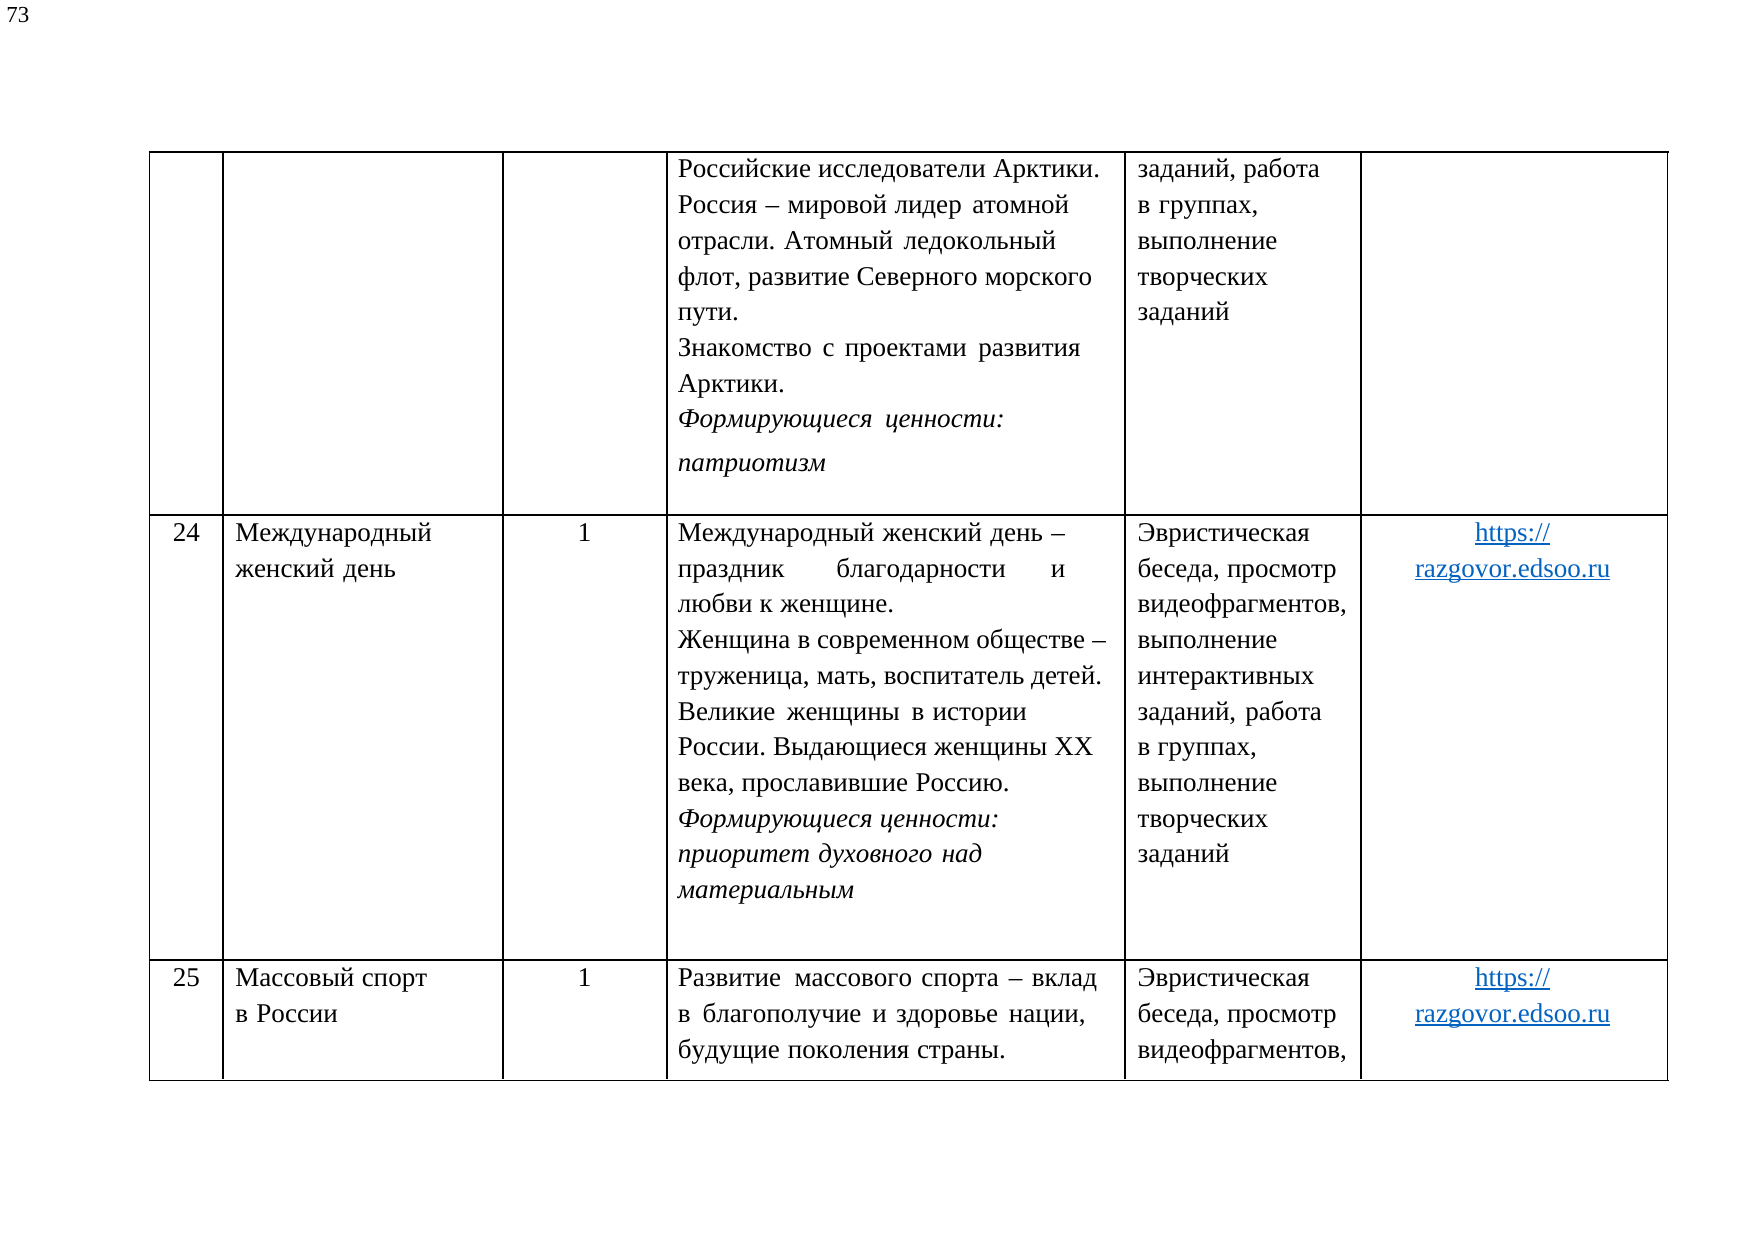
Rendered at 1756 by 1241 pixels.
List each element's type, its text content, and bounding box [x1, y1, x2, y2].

table_cell 24 [150, 516, 222, 959]
table_cell Развитие массового спорта – вклад в благополучие и здоровье нации, будущие поколения страны. [668, 961, 1124, 1079]
table_cell Массовый спорт в России [224, 961, 502, 1079]
table_header [1362, 153, 1667, 513]
table_cell Международный женский день [224, 516, 502, 959]
table_header Российские исследователи Арктики. Россия – мировой лидер атомной отрасли. Атомный ледокольный флот, развитие Северного морского пути. Знакомство с проектами развития Арктики. Формирующиеся ценности: патриотизм [668, 153, 1124, 513]
table_cell 25 [150, 961, 222, 1079]
table_cell 1 [504, 961, 666, 1079]
table_cell https://razgovor.edsoo.ru [1362, 516, 1667, 959]
table_cell 1 [504, 516, 666, 959]
table_header [150, 153, 222, 513]
table_cell Эвристическая беседа, просмотр видеофрагментов, выполнение интерактивных заданий, работа в группах, выполнение творческих заданий [1126, 516, 1360, 959]
table_header [504, 153, 666, 513]
table_header [224, 153, 502, 513]
table_cell Эвристическая беседа, просмотр видеофрагментов, [1126, 961, 1360, 1079]
table_cell Международный женский день – праздник благодарности и любви к женщине. Женщина в современном обществе – труженица, мать, воспитатель детей. Великие женщины в истории России. Выдающиеся женщины ХХ века, прославившие Россию. Формирующиеся ценности: приоритет духовного над материальным [668, 516, 1124, 959]
table_header заданий, работа в группах, выполнение творческих заданий [1126, 153, 1360, 513]
table_cell https://razgovor.edsoo.ru [1362, 961, 1667, 1079]
